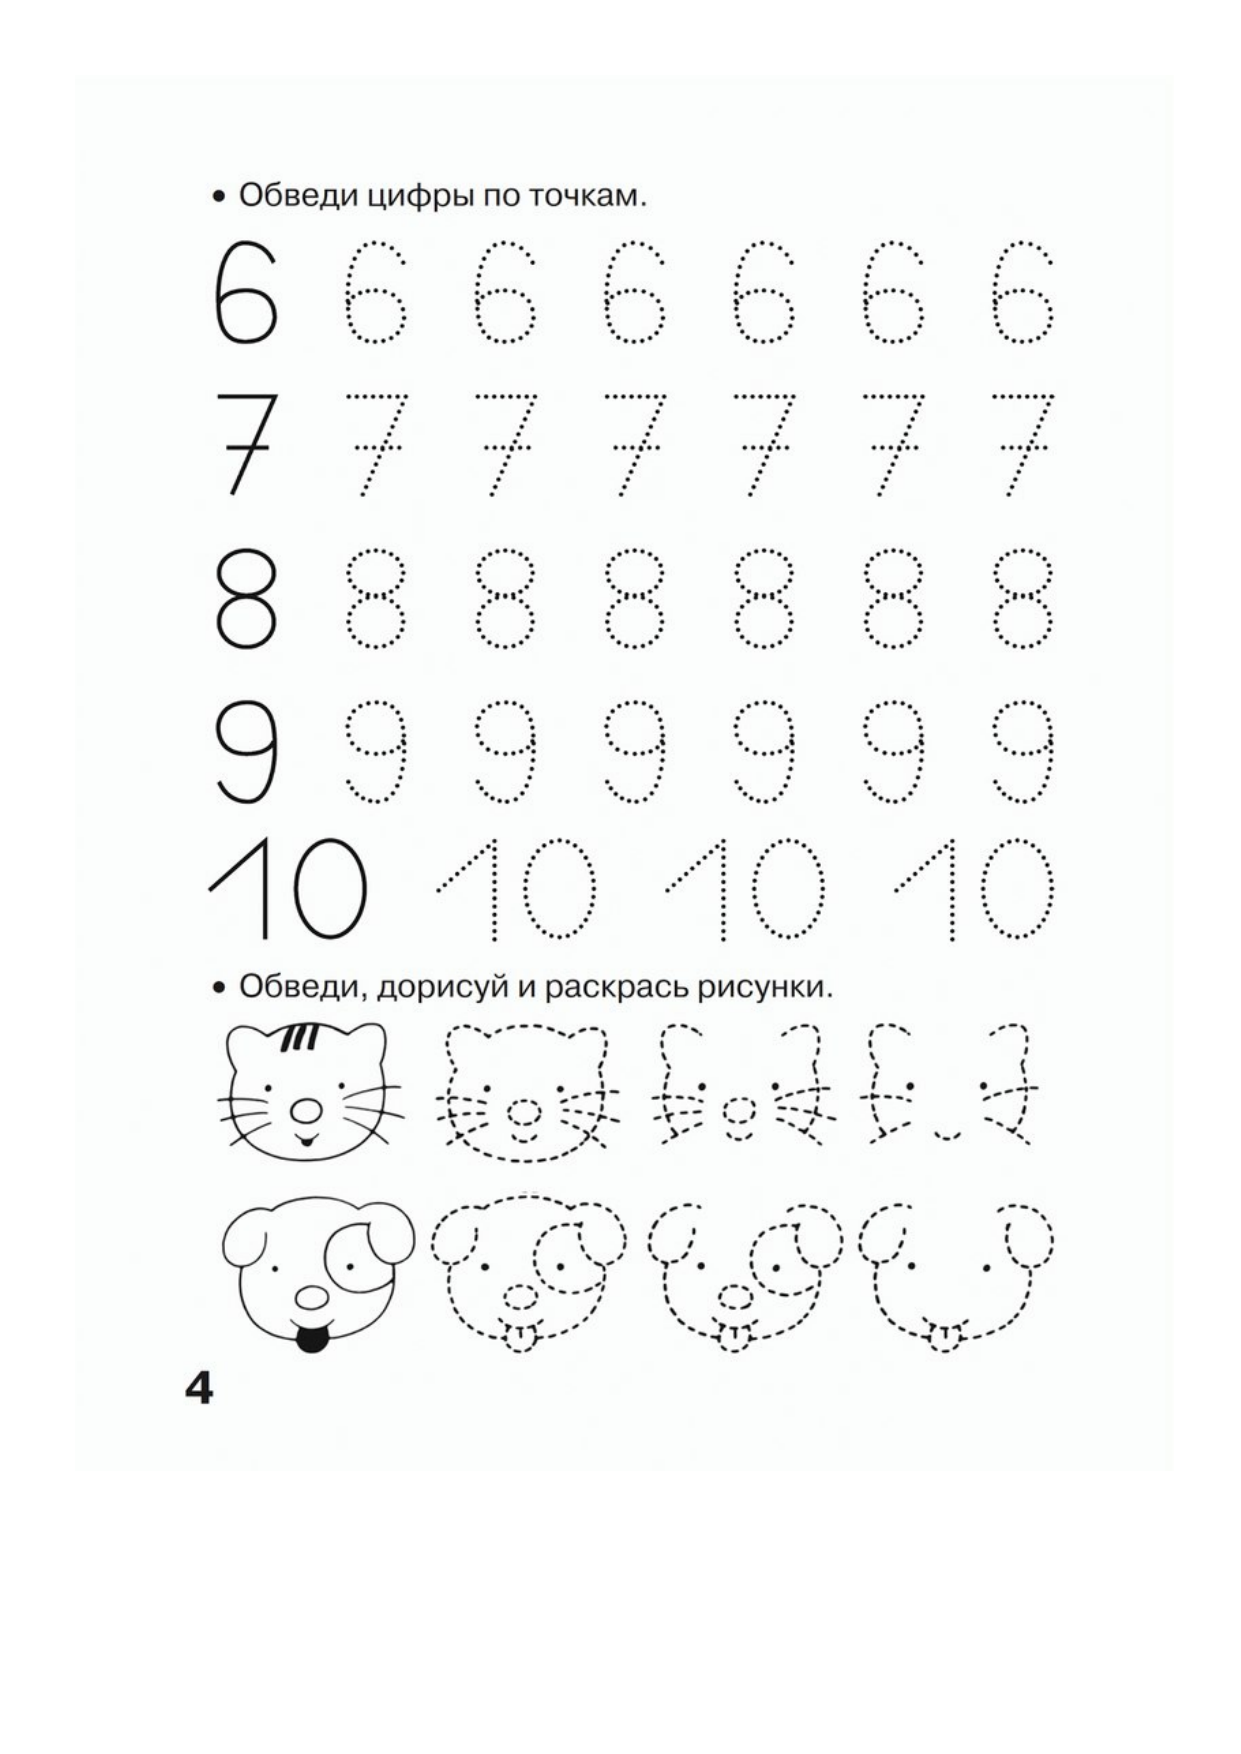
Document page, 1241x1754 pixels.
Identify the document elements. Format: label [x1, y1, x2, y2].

picture [75, 75, 1174, 1471]
